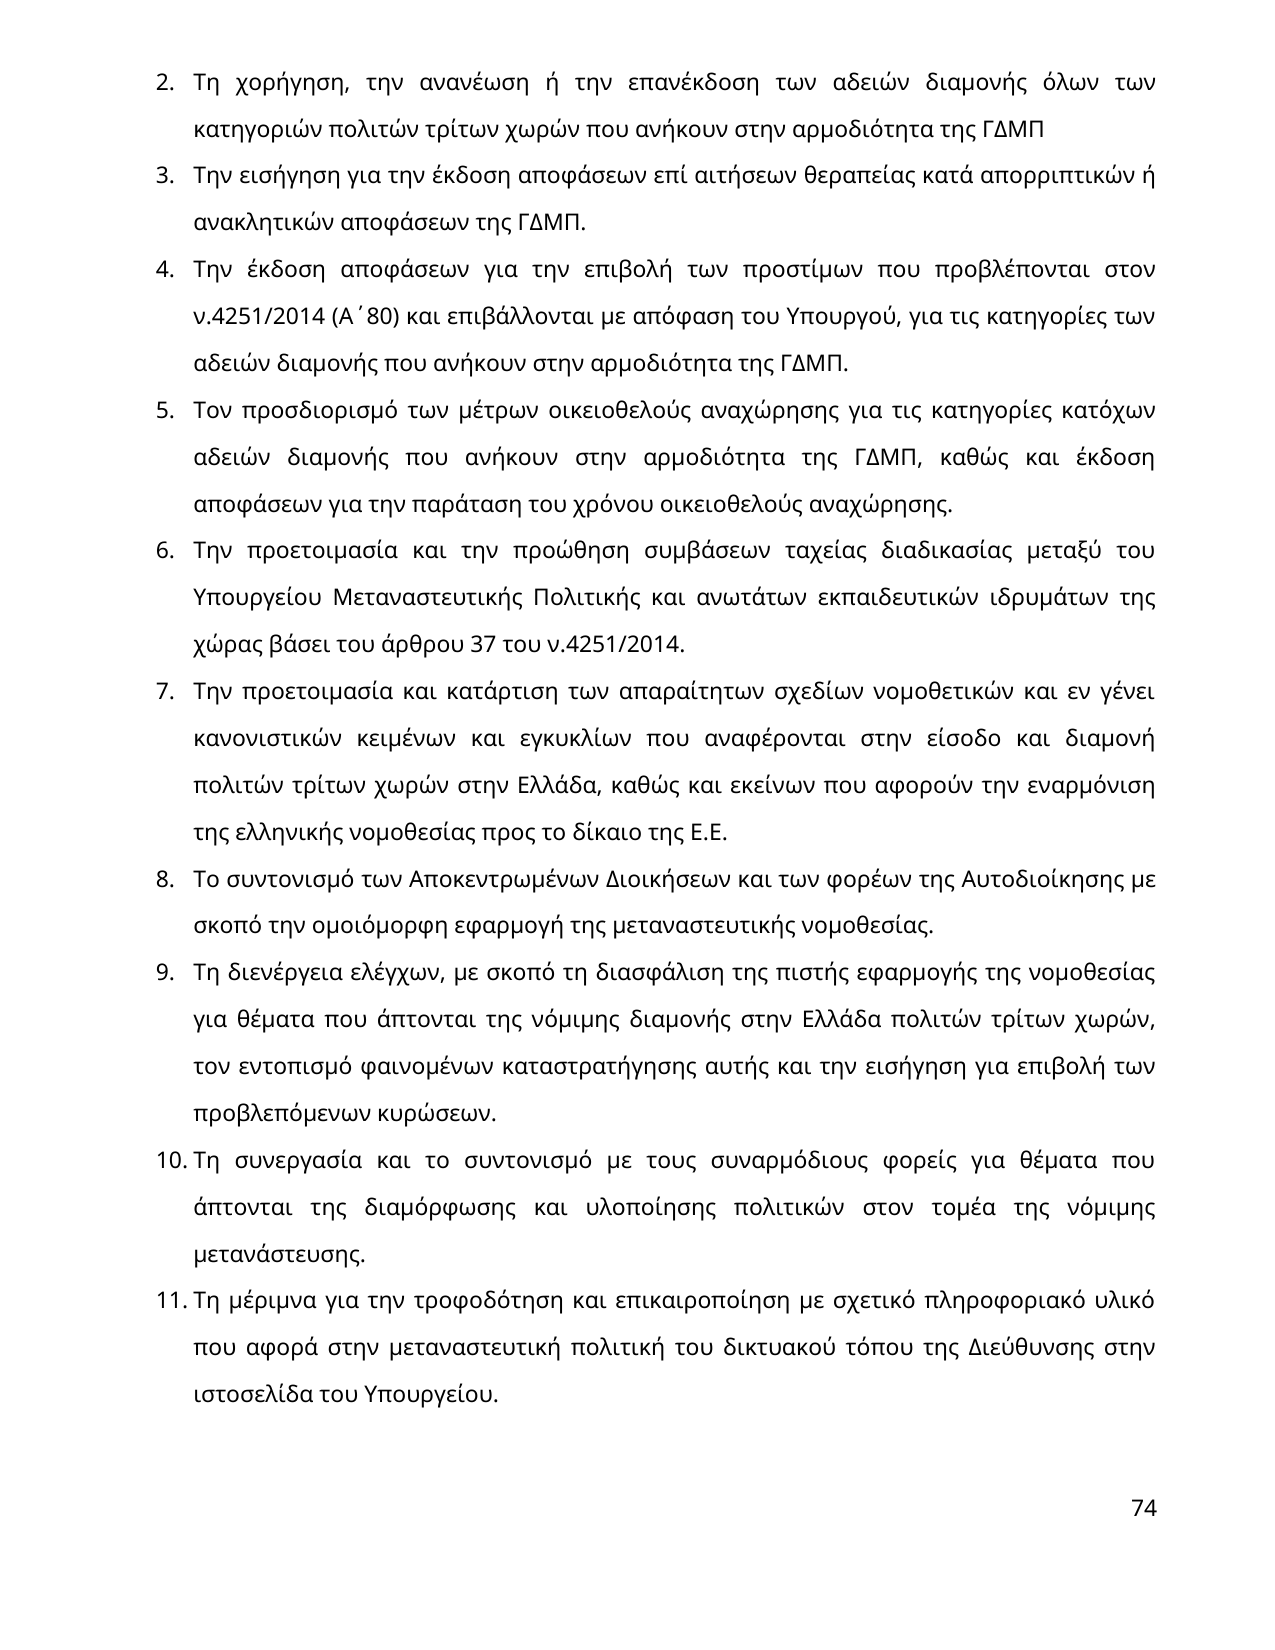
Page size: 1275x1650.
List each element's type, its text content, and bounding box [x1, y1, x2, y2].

list Τον προσδιορισμό των μέτρων οικειοθελούς αναχώρησης για τις κατηγορίες κατόχων αδειών διαμονής που ανήκουν στην αρμοδιότητα της ΓΔΜΠ, καθώς και έκδοση αποφάσεων για την παράταση του χρόνου οικειοθελούς αναχώρησης. [156, 394, 1157, 519]
list Το συντονισμό των Αποκεντρωμένων Διοικήσεων και των φορέων της Αυτοδιοίκησης με σκοπό την ομοιόμορφη εφαρμογή της μεταναστευτικής νομοθεσίας. [156, 862, 1157, 941]
list Τη μέριμνα για την τροφοδότηση και επικαιροποίηση με σχετικό πληροφοριακό υλικό που αφορά στην μεταναστευτική πολιτική του δικτυακού τόπου της Διεύθυνσης στην ιστοσελίδα του Υπουργείου. [156, 1284, 1157, 1409]
list Την προετοιμασία και την προώθηση συμβάσεων ταχείας διαδικασίας μεταξύ του Υπουργείου Μεταναστευτικής Πολιτικής και ανωτάτων εκπαιδευτικών ιδρυμάτων της χώρας βάσει του άρθρου 37 του ν.4251/2014. [156, 534, 1157, 659]
list Την εισήγηση για την έκδοση αποφάσεων επί αιτήσεων θεραπείας κατά απορριπτικών ή ανακλητικών αποφάσεων της ΓΔΜΠ. [156, 159, 1157, 237]
list Την προετοιμασία και κατάρτιση των απαραίτητων σχεδίων νομοθετικών και εν γένει κανονιστικών κειμένων και εγκυκλίων που αναφέρονται στην είσοδο και διαμονή πολιτών τρίτων χωρών στην Ελλάδα, καθώς και εκείνων που αφορούν την εναρμόνιση της ελληνικής νομοθεσίας προς το δίκαιο της Ε.Ε. [156, 675, 1157, 847]
list Τη συνεργασία και το συντονισμό με τους συναρμόδιους φορείς για θέματα που άπτονται της διαμόρφωσης και υλοποίησης πολιτικών στον τομέα της νόμιμης μετανάστευσης. [156, 1144, 1157, 1269]
list Την έκδοση αποφάσεων για την επιβολή των προστίμων που προβλέπονται στον ν.4251/2014 (Α΄80) και επιβάλλονται με απόφαση του Υπουργού, για τις κατηγορίες των αδειών διαμονής που ανήκουν στην αρμοδιότητα της ΓΔΜΠ. [156, 253, 1157, 378]
list Τη χορήγηση, την ανανέωση ή την επανέκδοση των αδειών διαμονής όλων των κατηγοριών πολιτών τρίτων χωρών που ανήκουν στην αρμοδιότητα της ΓΔΜΠ [156, 66, 1157, 144]
list Τη διενέργεια ελέγχων, με σκοπό τη διασφάλιση της πιστής εφαρμογής της νομοθεσίας για θέματα που άπτονται της νόμιμης διαμονής στην Ελλάδα πολιτών τρίτων χωρών, τον εντοπισμό φαινομένων καταστρατήγησης αυτής και την εισήγηση για επιβολή των προβλεπόμενων κυρώσεων. [156, 956, 1157, 1128]
